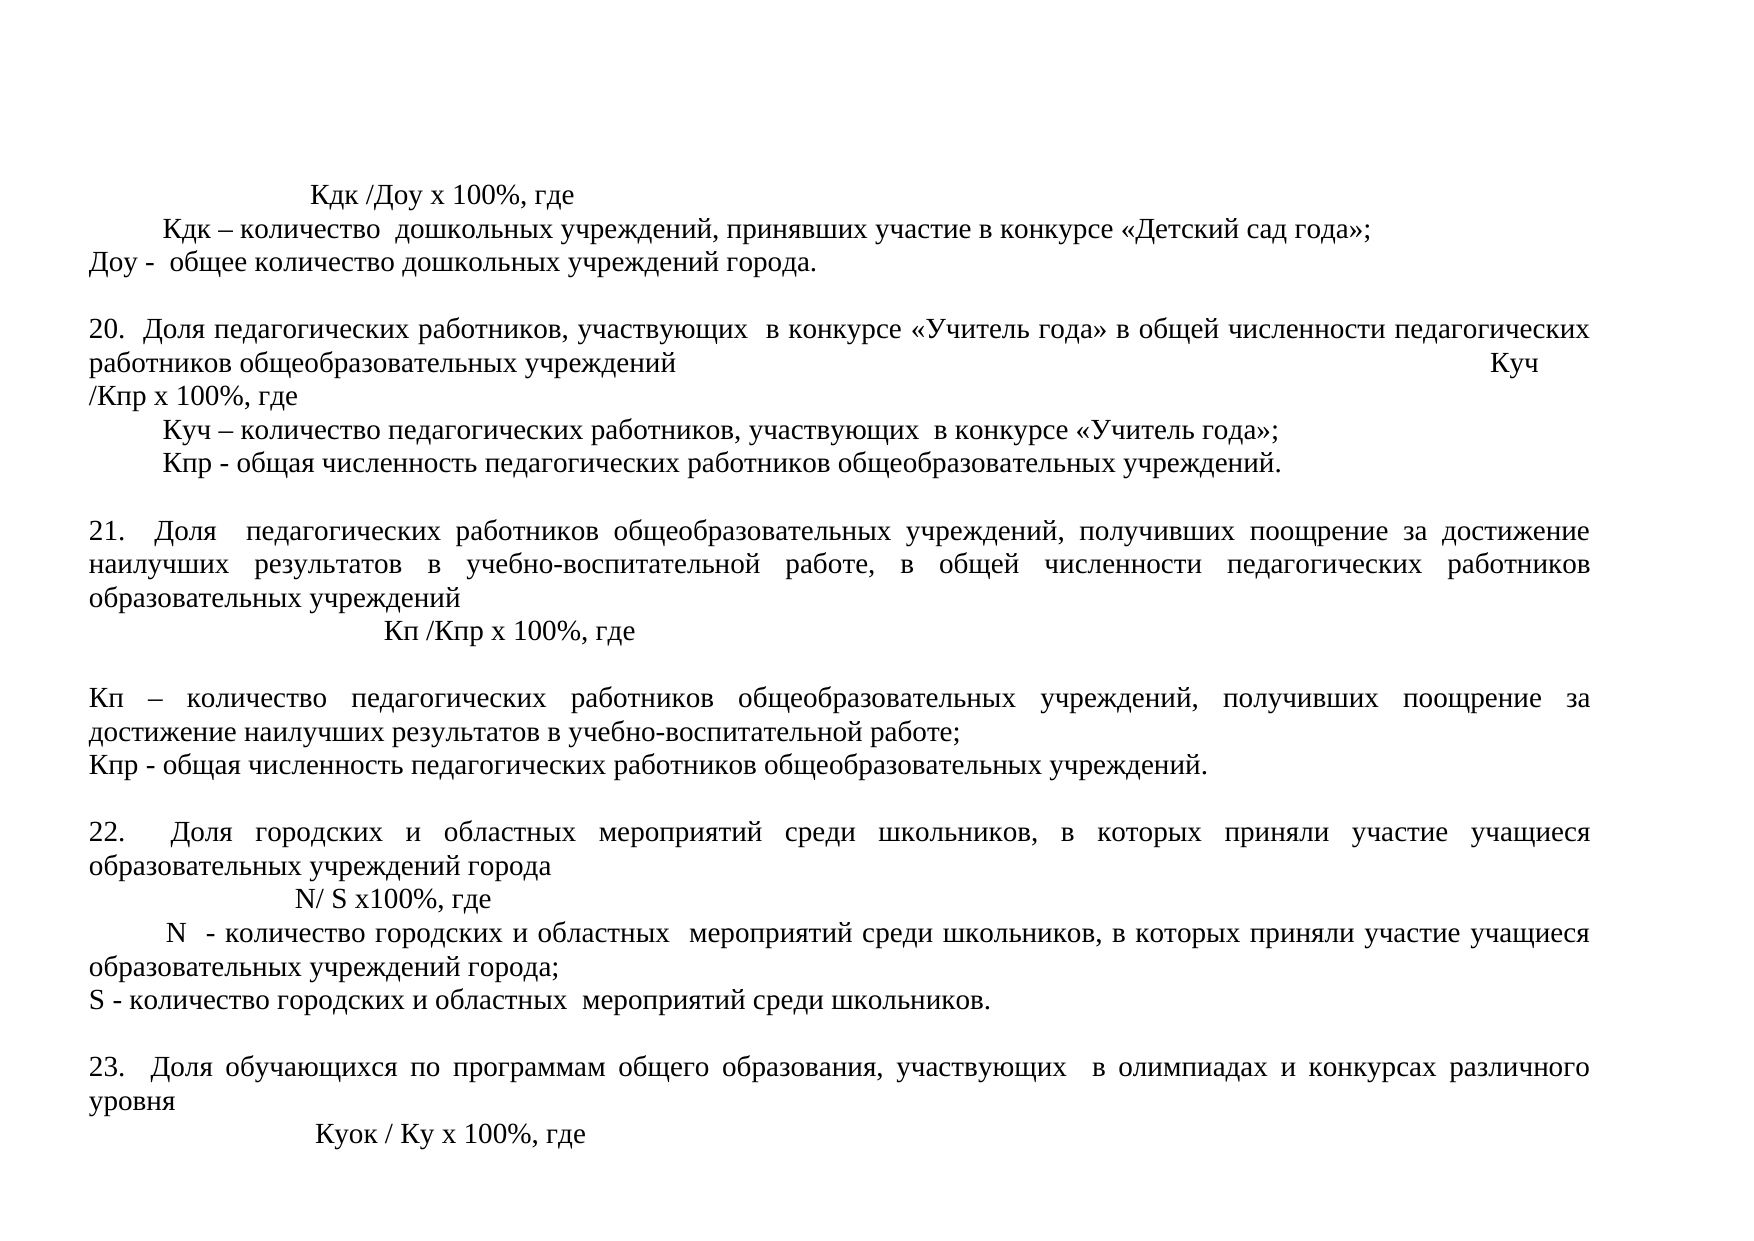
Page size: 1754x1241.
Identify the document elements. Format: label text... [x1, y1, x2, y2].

text Кдк /Доу х 100%, где [236, 177, 1592, 211]
text Доу - общее количество дошкольных учреждений города. [89, 244, 1592, 278]
text 23. Доля обучающихся по программам общего образования, участвующих в олимпиадах и конкурсах различного уровня [89, 1049, 1592, 1116]
text N/ S х100%, где [89, 882, 1592, 915]
text Кп – количество педагогических работников общеобразовательных учреждений, получивших поощрение за достижение наилучших результатов в учебно-воспитательной работе; [89, 680, 1592, 747]
text Кпр - общая численность педагогических работников общеобразовательных учреждений. [89, 446, 1592, 479]
text 21. Доля педагогических работников общеобразовательных учреждений, получивших поощрение за достижение наилучших результатов в учебно-воспитательной работе, в общей численности педагогических работников образовательных учреждений [89, 513, 1592, 613]
text Кпр - общая численность педагогических работников общеобразовательных учреждений. [89, 747, 1592, 781]
text S - количество городских и областных мероприятий среди школьников. [89, 982, 1592, 1016]
text N - количество городских и областных мероприятий среди школьников, в которых приняли участие учащиеся образовательных учреждений города; [89, 915, 1592, 982]
text Куч – количество педагогических работников, участвующих в конкурсе «Учитель года»; [89, 412, 1592, 446]
text Кп /Кпр х 100%, где [310, 613, 1592, 647]
text 22. Доля городских и областных мероприятий среди школьников, в которых приняли участие учащиеся образовательных учреждений города [89, 814, 1592, 882]
text Кдк – количество дошкольных учреждений, принявших участие в конкурсе «Детский сад года»; [89, 211, 1592, 244]
text 20. Доля педагогических работников, участвующих в конкурсе «Учитель года» в общей численности педагогических работников общеобразовательных учреждений Куч /Кпр х 100%, где [89, 311, 1592, 412]
text Куок / Ку х 100%, где [89, 1116, 1592, 1150]
